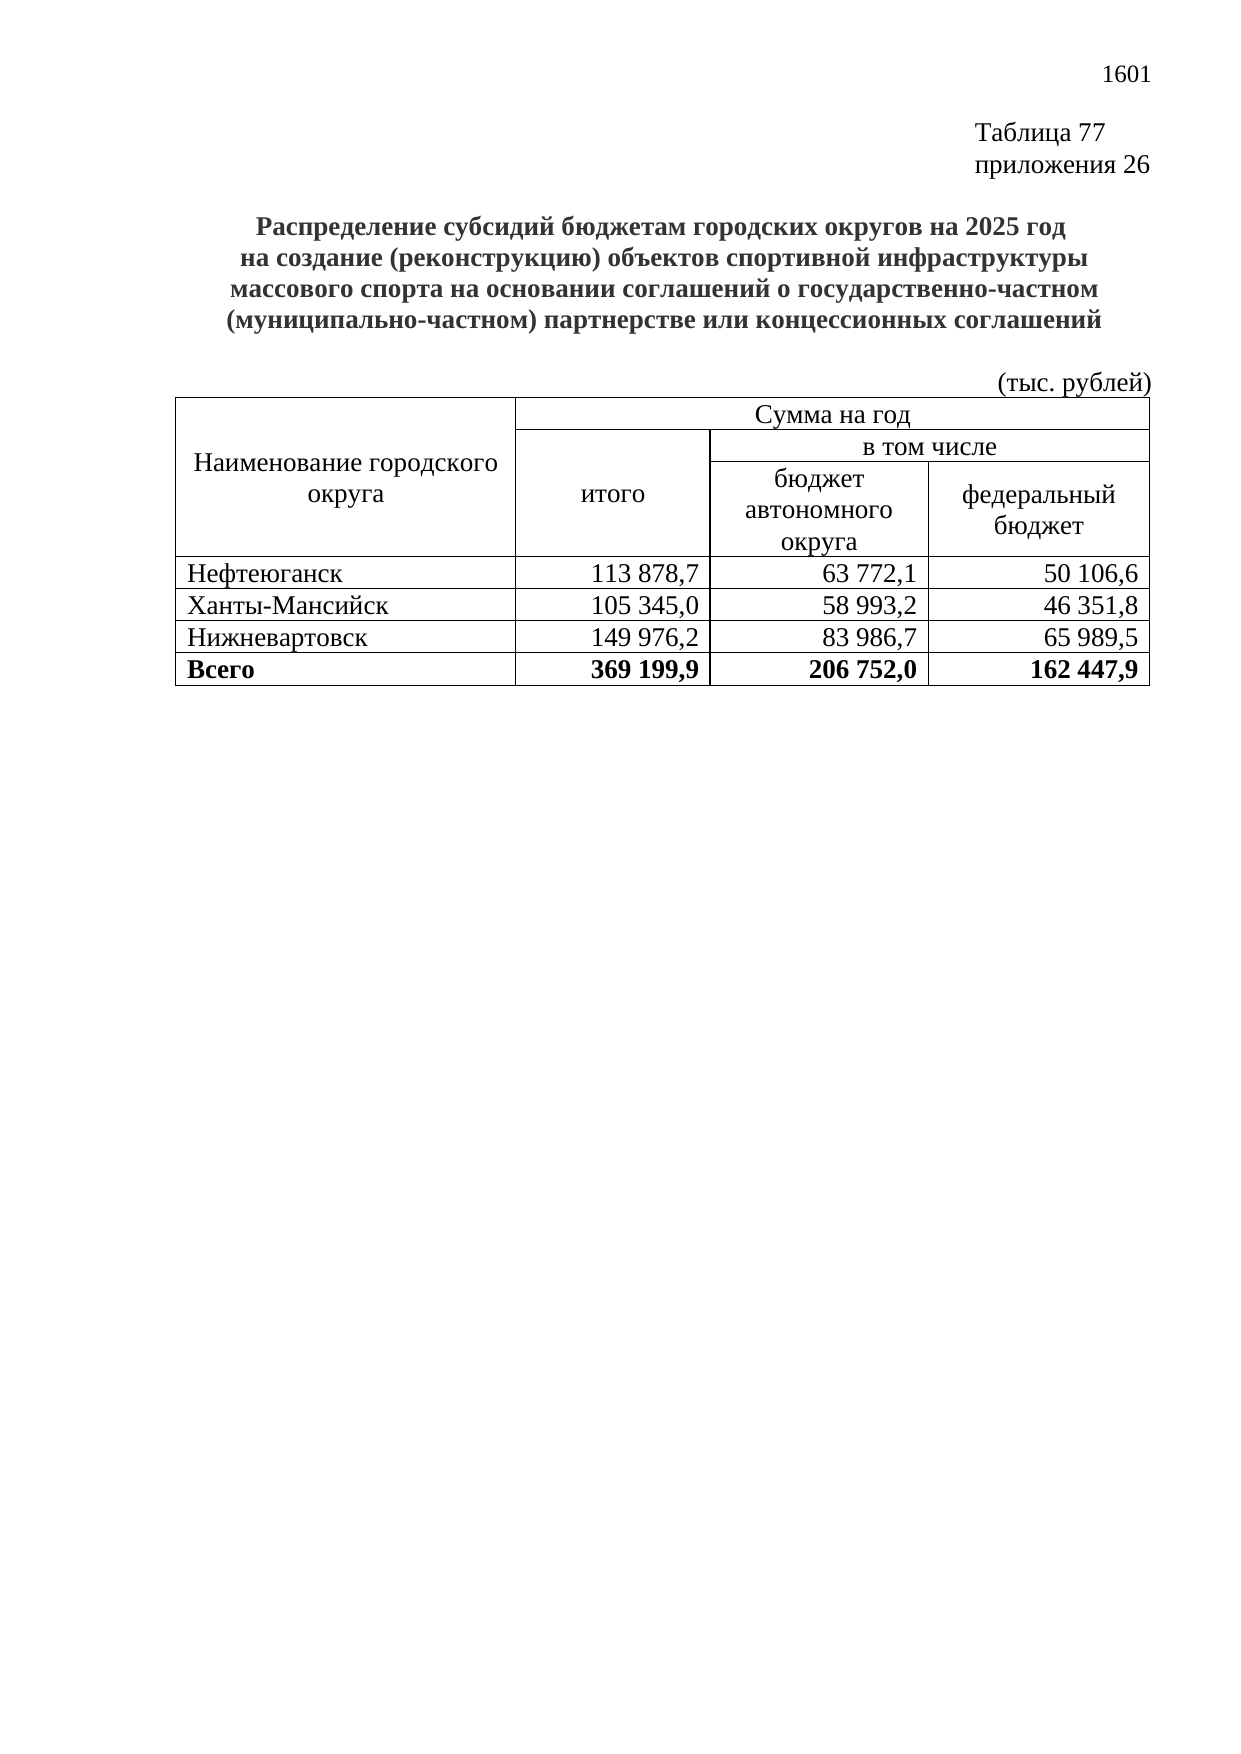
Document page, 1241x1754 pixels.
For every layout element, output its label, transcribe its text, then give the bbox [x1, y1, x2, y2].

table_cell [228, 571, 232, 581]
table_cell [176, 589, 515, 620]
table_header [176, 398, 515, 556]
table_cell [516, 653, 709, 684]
text приложения 26 [974, 148, 1152, 179]
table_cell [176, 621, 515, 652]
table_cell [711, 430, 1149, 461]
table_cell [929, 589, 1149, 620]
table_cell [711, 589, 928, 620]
text Распределение субсидий бюджетам городских округов на 2025 год [177, 210, 1152, 241]
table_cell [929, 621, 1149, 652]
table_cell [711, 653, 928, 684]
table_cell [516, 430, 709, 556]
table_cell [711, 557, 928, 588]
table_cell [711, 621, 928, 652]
text на создание (реконструкцию) объектов спортивной инфраструктуры массового спорта на основании соглашений о государственно-частном (муниципально-частном) партнерстве или концессионных соглашений [177, 241, 1152, 334]
text Таблица 77 [974, 117, 1152, 148]
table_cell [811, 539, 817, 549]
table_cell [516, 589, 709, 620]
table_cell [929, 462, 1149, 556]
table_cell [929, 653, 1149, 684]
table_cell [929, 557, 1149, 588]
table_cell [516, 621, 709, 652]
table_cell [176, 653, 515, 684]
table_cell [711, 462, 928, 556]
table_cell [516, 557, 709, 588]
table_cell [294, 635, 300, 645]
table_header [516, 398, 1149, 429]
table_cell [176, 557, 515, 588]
text (тыс. рублей) [177, 366, 1152, 397]
